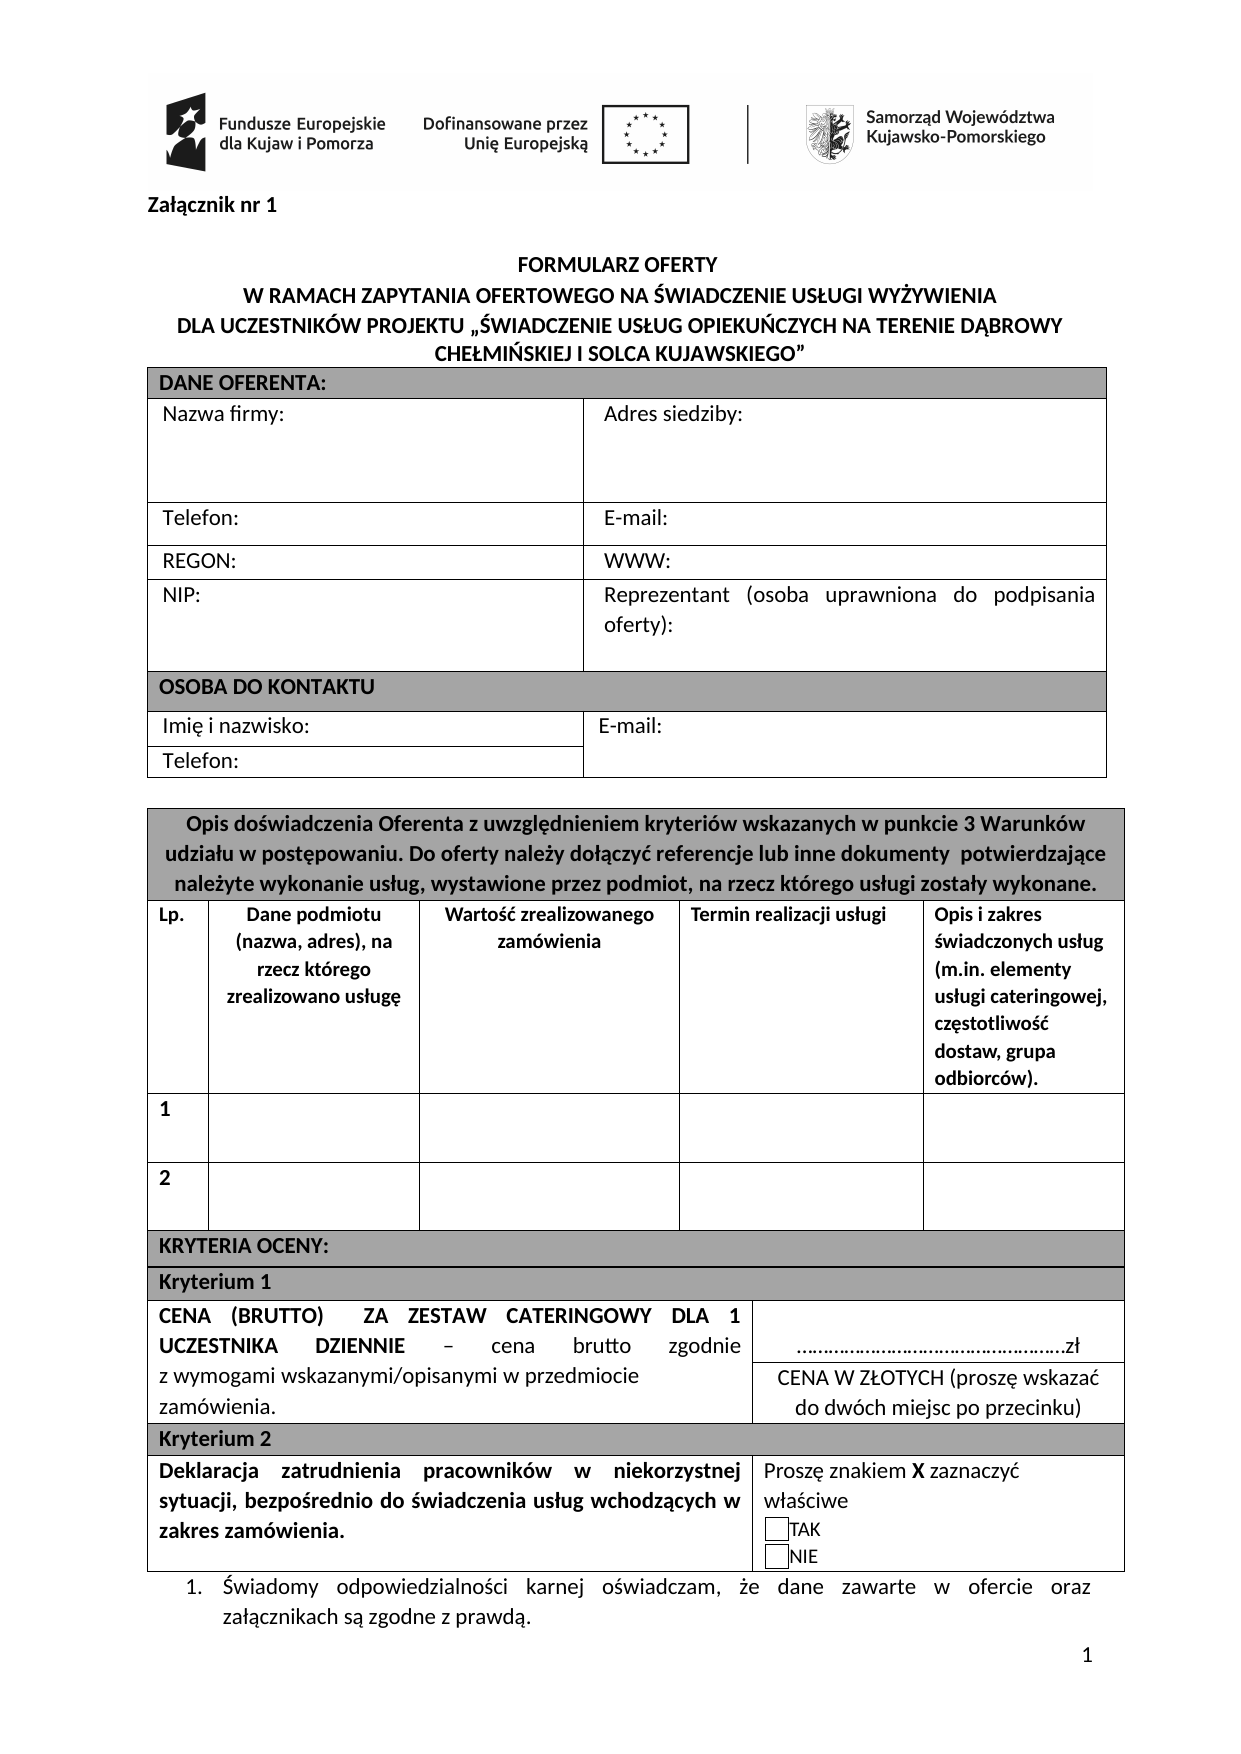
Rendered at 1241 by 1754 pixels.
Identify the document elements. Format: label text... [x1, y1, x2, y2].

table_cell REGON: [148, 546, 583, 579]
table_cell Telefon: [148, 503, 583, 545]
table_cell Lp. [148, 901, 208, 1093]
table_cell NIP: [148, 580, 583, 671]
table_cell [209, 1163, 419, 1230]
text FORMULARZ OFERTY W RAMACH ZAPYTANIA OFERTOWEGO NA ŚWIADCZENIE USŁUGI WYŻYWIENIA [148, 251, 1093, 309]
table_cell [209, 1094, 419, 1162]
table_cell E-mail: [584, 503, 1106, 545]
table_cell E-mail: [584, 712, 1106, 777]
table_cell Kryterium 1 [148, 1268, 1124, 1300]
list Świadomy odpowiedzialności karnej oświadczam, że dane zawarte w ofercie oraz załącznikach są zgodne z prawdą. [185, 1572, 1093, 1631]
table_cell 1 [148, 1094, 208, 1162]
table_cell Adres siedziby: [584, 399, 1106, 502]
table_cell Kryterium 2 [148, 1424, 1124, 1455]
table_cell Wartość zrealizowanego zamówienia [420, 901, 679, 1093]
table_cell CENA W ZŁOTYCH (proszę wskazać do dwóch miejsc po przecinku) [753, 1363, 1124, 1423]
table_cell [924, 1094, 1124, 1162]
table_cell Nazwa firmy: [148, 399, 583, 502]
table_cell WWW: [584, 546, 1106, 579]
table_cell CENA (BRUTTO) ZA ZESTAW CATERINGOWY DLA 1 UCZESTNIKA DZIENNIE – cena brutto zgodnie z wymogami wskazanymi/opisanymi w przedmiocie zamówienia. [148, 1301, 752, 1423]
table_cell [680, 1163, 923, 1230]
table_header Opis doświadczenia Oferenta z uwzględnieniem kryteriów wskazanych w punkcie 3 Warunków udziału w postępowaniu. Do oferty należy dołączyć referencje lub inne dokumenty potwierdzające należyte wykonanie usług, wystawione przez podmiot, na rzecz którego usługi zostały wykonane. [148, 809, 1124, 900]
table_cell Reprezentant (osoba uprawniona do podpisania oferty): [584, 580, 1106, 671]
picture [147, 73, 1093, 191]
table_cell ……………………………………………zł [753, 1301, 1124, 1362]
table_cell KRYTERIA OCENY: [148, 1231, 1124, 1266]
table_cell Deklaracja zatrudnienia pracowników w niekorzystnej sytuacji, bezpośrednio do świadczenia usług wchodzących w zakres zamówienia. [148, 1456, 752, 1571]
table_cell OSOBA DO KONTAKTU [148, 672, 1106, 711]
table_header DANE OFERENTA: [148, 368, 1106, 398]
text Załącznik nr 1 [148, 191, 1093, 218]
table_cell Termin realizacji usługi [680, 901, 923, 1093]
table_cell [924, 1163, 1124, 1230]
table_cell Dane podmiotu (nazwa, adres), na rzecz którego zrealizowano usługę [209, 901, 419, 1093]
table_cell [680, 1094, 923, 1162]
table_cell Telefon: [148, 747, 583, 777]
table_cell Proszę znakiem X zaznaczyć właściwe TAK NIE [753, 1456, 1124, 1571]
table_cell 2 [148, 1163, 208, 1230]
table_cell [420, 1163, 679, 1230]
table_cell Imię i nazwisko: [148, 712, 583, 746]
table_cell Opis i zakres świadczonych usług (m.in. elementy usługi cateringowej, częstotliwość dostaw, grupa odbiorców). [924, 901, 1124, 1093]
table_cell [420, 1094, 679, 1162]
text DLA UCZESTNIKÓW PROJEKTU „ŚWIADCZENIE USŁUG OPIEKUŃCZYCH NA TERENIE DĄBROWY CHEŁMIŃSKIEJ I SOLCA KUJAWSKIEGO” [148, 311, 1093, 367]
